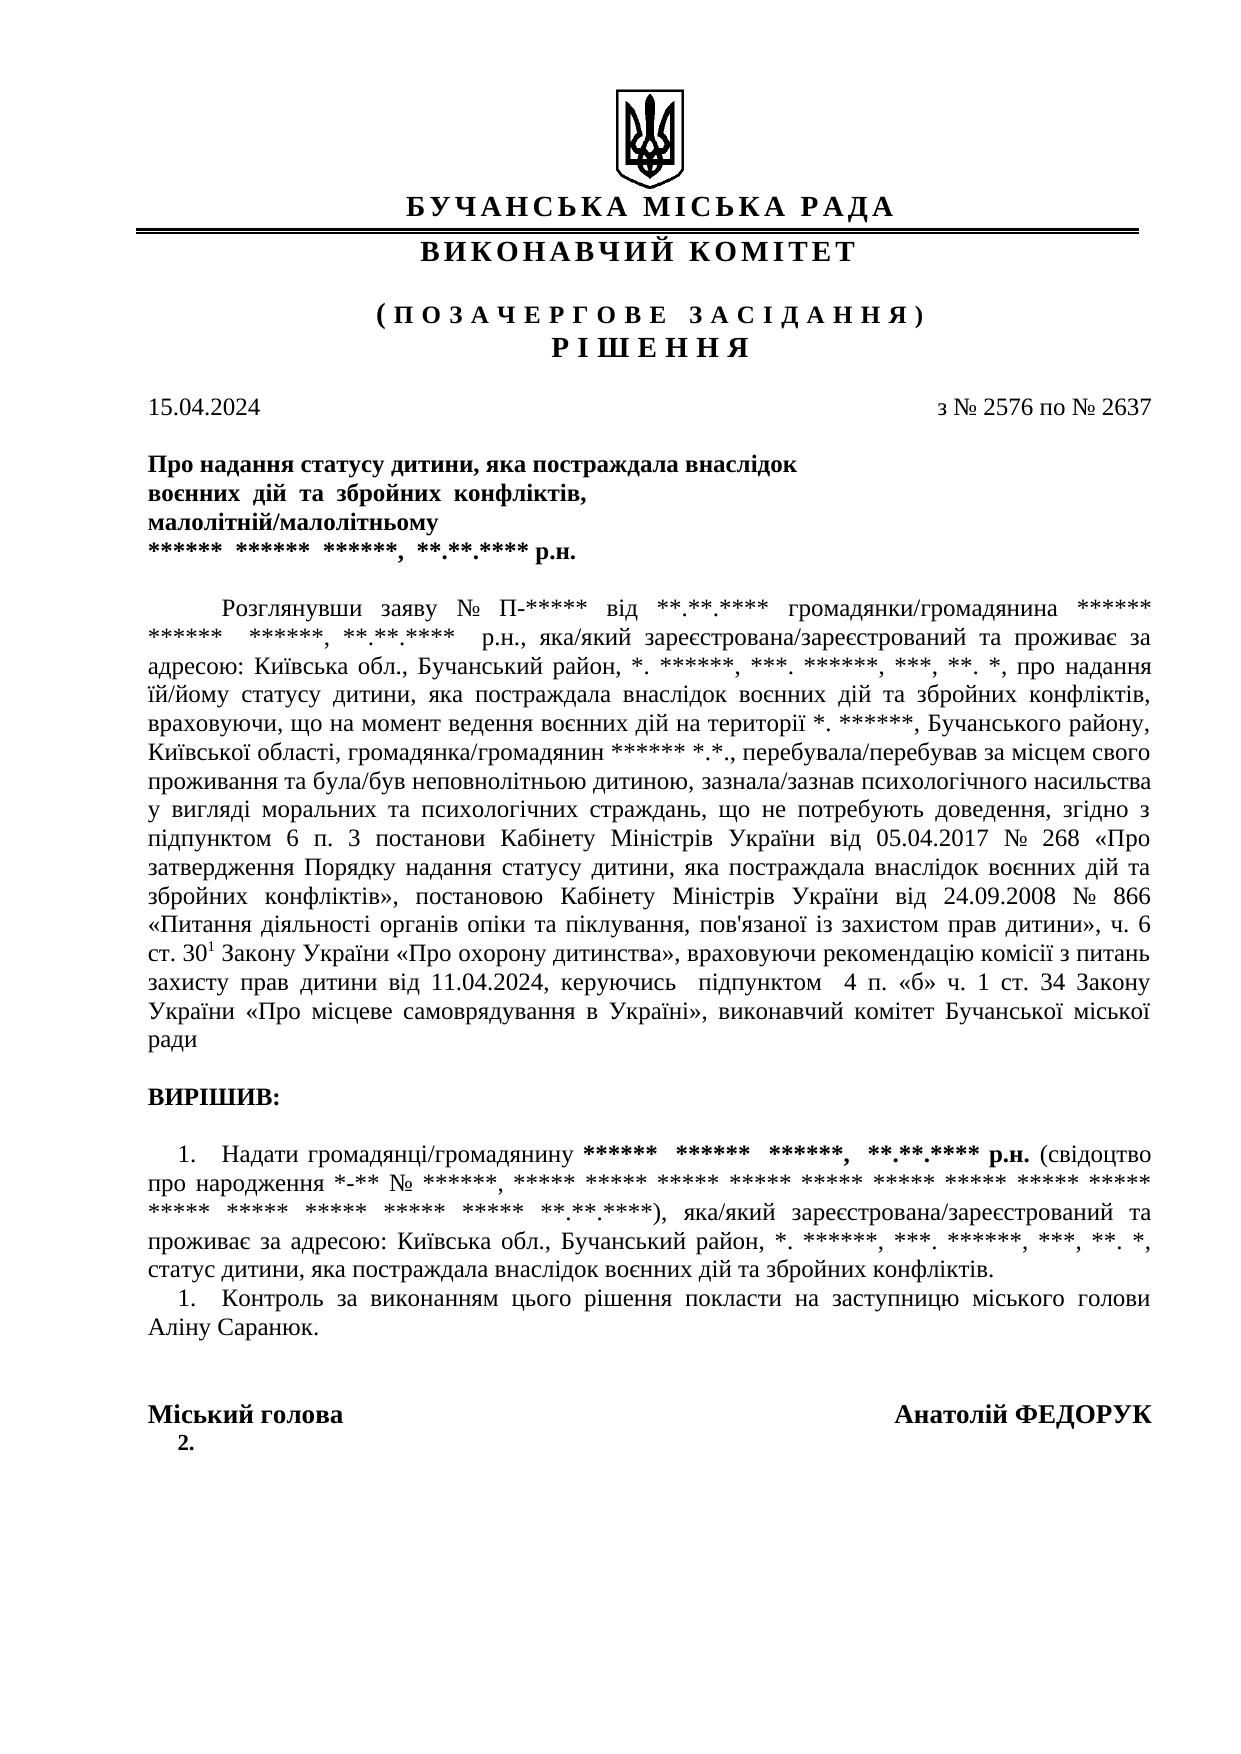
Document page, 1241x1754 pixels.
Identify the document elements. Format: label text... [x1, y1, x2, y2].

table_header з № 2576 по № 2637 [650, 392, 1163, 421]
list Контроль за виконанням цього рішення покласти на заступницю міського голови Аліну Саранюк. [148, 1283, 1152, 1341]
table_header ВИКОНАВЧИЙ КОМІТЕТ [136, 234, 1139, 296]
text Про надання статусу дитини, яка постраждала внаслідок воєнних дій та збройних конфліктів, малолітній/малолітньому [148, 449, 812, 536]
text РІШЕННЯ [148, 330, 1152, 363]
picture [614, 88, 685, 189]
text ****** ****** ******, **.**.**** р.н. [148, 536, 812, 564]
table_header Анатолій ФЕДОРУК [650, 1398, 1163, 1429]
text ВИРІШИВ: [148, 1082, 1152, 1111]
table_header 15.04.2024 [136, 392, 649, 421]
text БУЧАНСЬКА МІСЬКА РАДА [148, 189, 1152, 223]
table_header Міський голова [136, 1398, 649, 1429]
list Надати громадянці/громадянину ****** ****** ******, **.**.**** р.н. (свідоцтво про народження *-** № ******, ***** ***** ***** ***** ***** ***** ***** ***** ***** ***** ***** ***** ***** ***** **.**.****), яка/який зареєстрована/зареєстрований та проживає за адресою: Київська обл., Бучанський район, *. ******, ***. ******, ***, **. *, статус дитини, яка постраждала внаслідок воєнних дій та збройних конфліктів. [148, 1139, 1152, 1283]
text (ПОЗАЧЕРГОВЕ ЗАСІДАННЯ) [148, 296, 1152, 330]
text Розглянувши заяву № П-***** від **.**.**** громадянки/громадянина ****** ****** ******, **.**.**** р.н., яка/який зареєстрована/зареєстрований та проживає за адресою: Київська обл., Бучанський район, *. ******, ***. ******, ***, **. *, про надання їй/йому статусу дитини, яка постраждала внаслідок воєнних дій та збройних конфліктів, враховуючи, що на момент ведення воєнних дій на території *. ******, Бучанського району, Київської області, громадянка/громадянин ****** *.*., перебувала/перебував за місцем свого проживання та була/був неповнолітньою дитиною, зазнала/зазнав психологічного насильства у вигляді моральних та психологічних страждань, що не потребують доведення, згідно з підпунктом 6 п. 3 постанови Кабінету Міністрів України від 05.04.2017 № 268 «Про затвердження Порядку надання статусу дитини, яка постраждала внаслідок воєнних дій та збройних конфліктів», постановою Кабінету Міністрів України від 24.09.2008 № 866 «Питання діяльності органів опіки та піклування, пов'язаної із захистом прав дитини», ч. 6 ст. 301 Закону України «Про охорону дитинства», враховуючи рекомендацію комісії з питань захисту прав дитини від 11.04.2024, керуючись підпунктом 4 п. «б» ч. 1 ст. 34 Закону України «Про місцеве самоврядування в Україні», виконавчий комітет Бучанської міської ради [148, 593, 1152, 1053]
